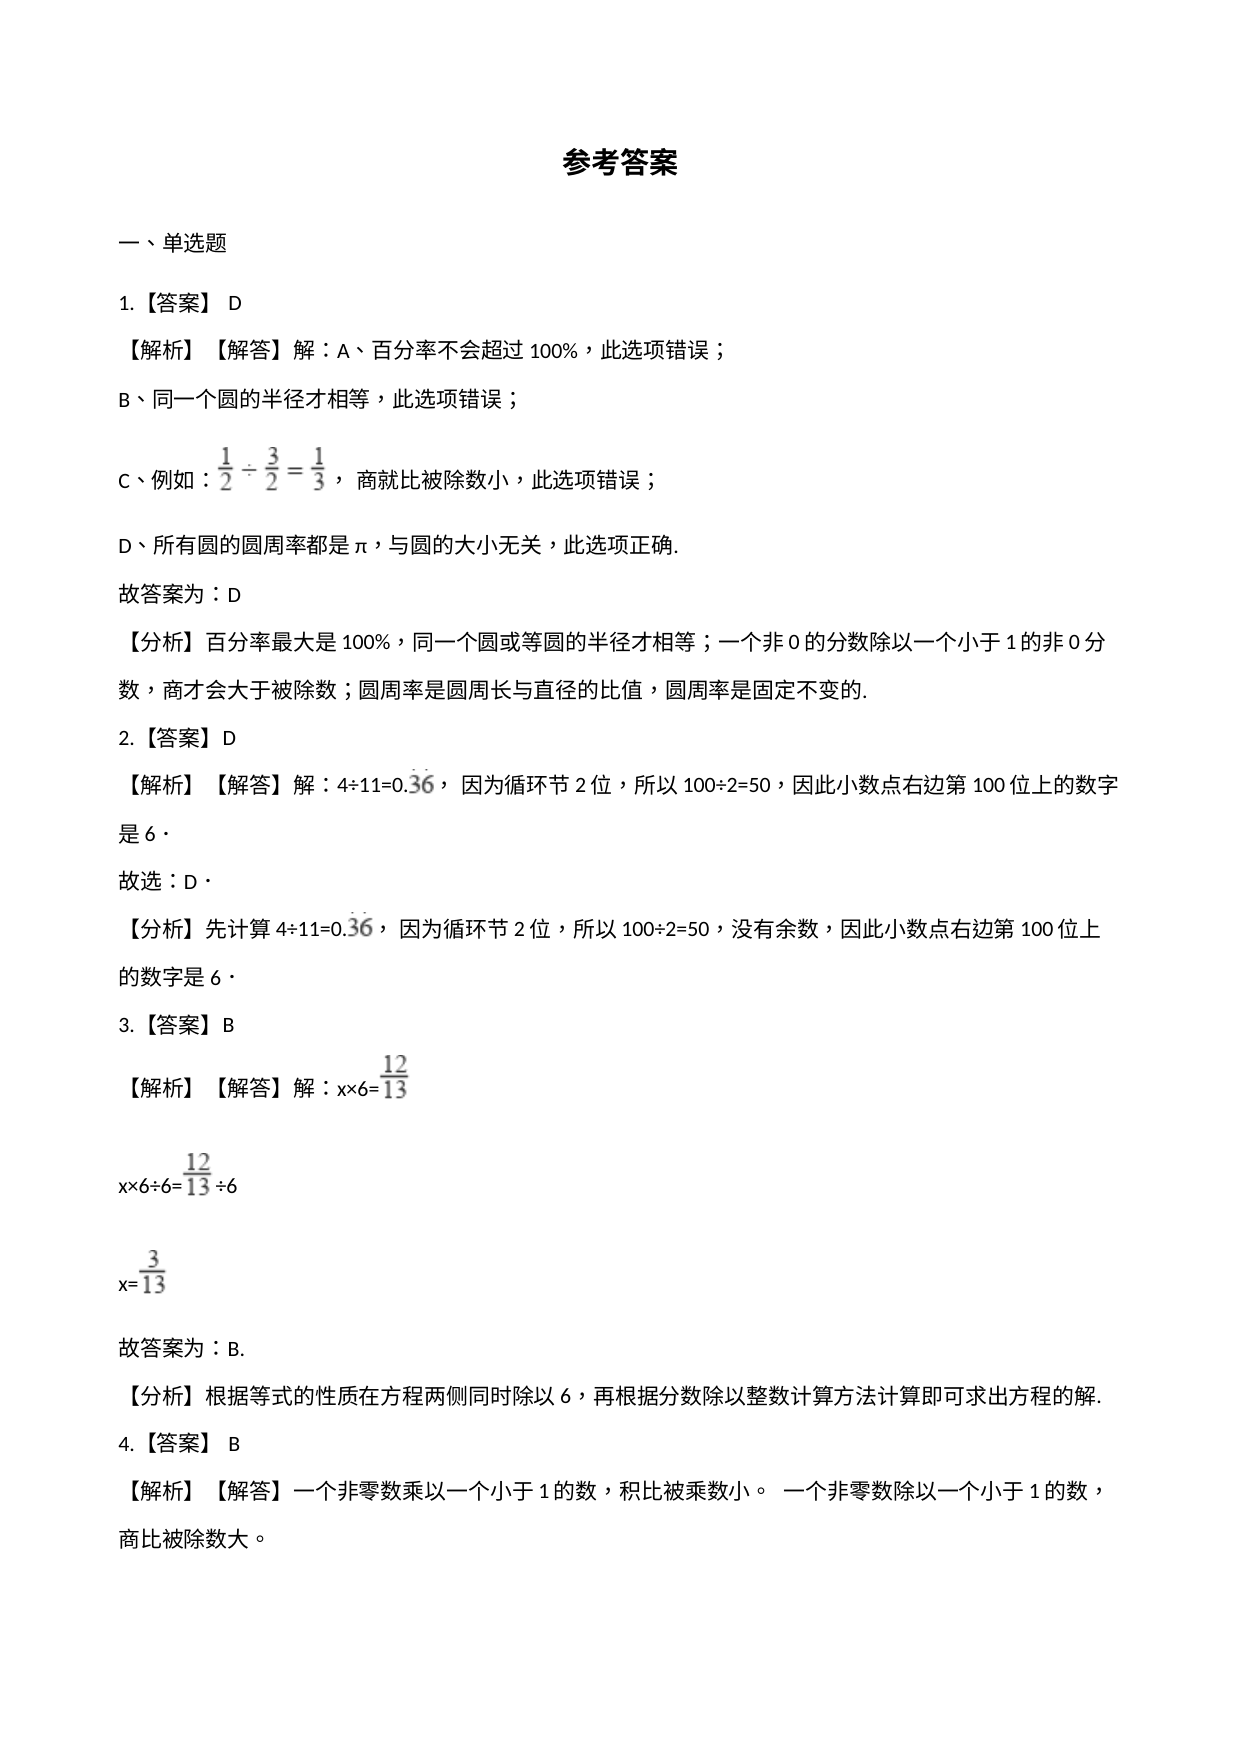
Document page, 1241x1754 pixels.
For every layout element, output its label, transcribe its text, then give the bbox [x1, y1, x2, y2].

text 3.【答案】B [118, 1008, 1122, 1041]
text 【分析】先计算4÷11=0.， 因为循环节2位，所以100÷2=50，没有余数，因此小数点右边第100位上的数字是6． [118, 912, 1122, 993]
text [118, 1474, 1122, 1556]
text 故选：D． [118, 865, 1122, 897]
text 1.【答案】 D [118, 287, 1122, 319]
picture [347, 912, 373, 938]
text 【分析】根据等式的性质在方程两侧同时除以6，再根据分数除以整数计算方法计算即可求出方程的解. [118, 1379, 1122, 1412]
text 2.【答案】D [118, 721, 1122, 754]
text 【分析】百分率最大是100%，同一个圆或等圆的半径才相等；一个非0的分数除以一个小于1的非0分数，商才会大于被除数；圆周率是圆周长与直径的比值，圆周率是固定不变的. [118, 625, 1122, 706]
text 【解析】【解答】解：x×6= x×6÷6=÷6 x= 故答案为：B. [118, 1056, 1122, 1364]
picture [379, 1055, 413, 1100]
text 【解析】【解答】解：A、百分率不会超过100%，此选项错误； B、同一个圆的半径才相等，此选项错误； C、例如：， 商就比被除数小，此选项错误； D、所有圆的圆周率都是π，与圆的大小无关，此选项正确. 故答案为：D [118, 334, 1122, 610]
text 【解析】【解答】解：4÷11=0.， 因为循环节2位，所以100÷2=50，因此小数点右边第100位上的数字是6． [118, 769, 1122, 850]
text 4.【答案】 B [118, 1427, 1122, 1459]
picture [182, 1153, 216, 1197]
picture [217, 447, 329, 492]
text 一、单选题 [118, 227, 1122, 259]
picture [138, 1250, 170, 1295]
picture [408, 769, 434, 795]
text 参考答案 [118, 129, 1122, 194]
